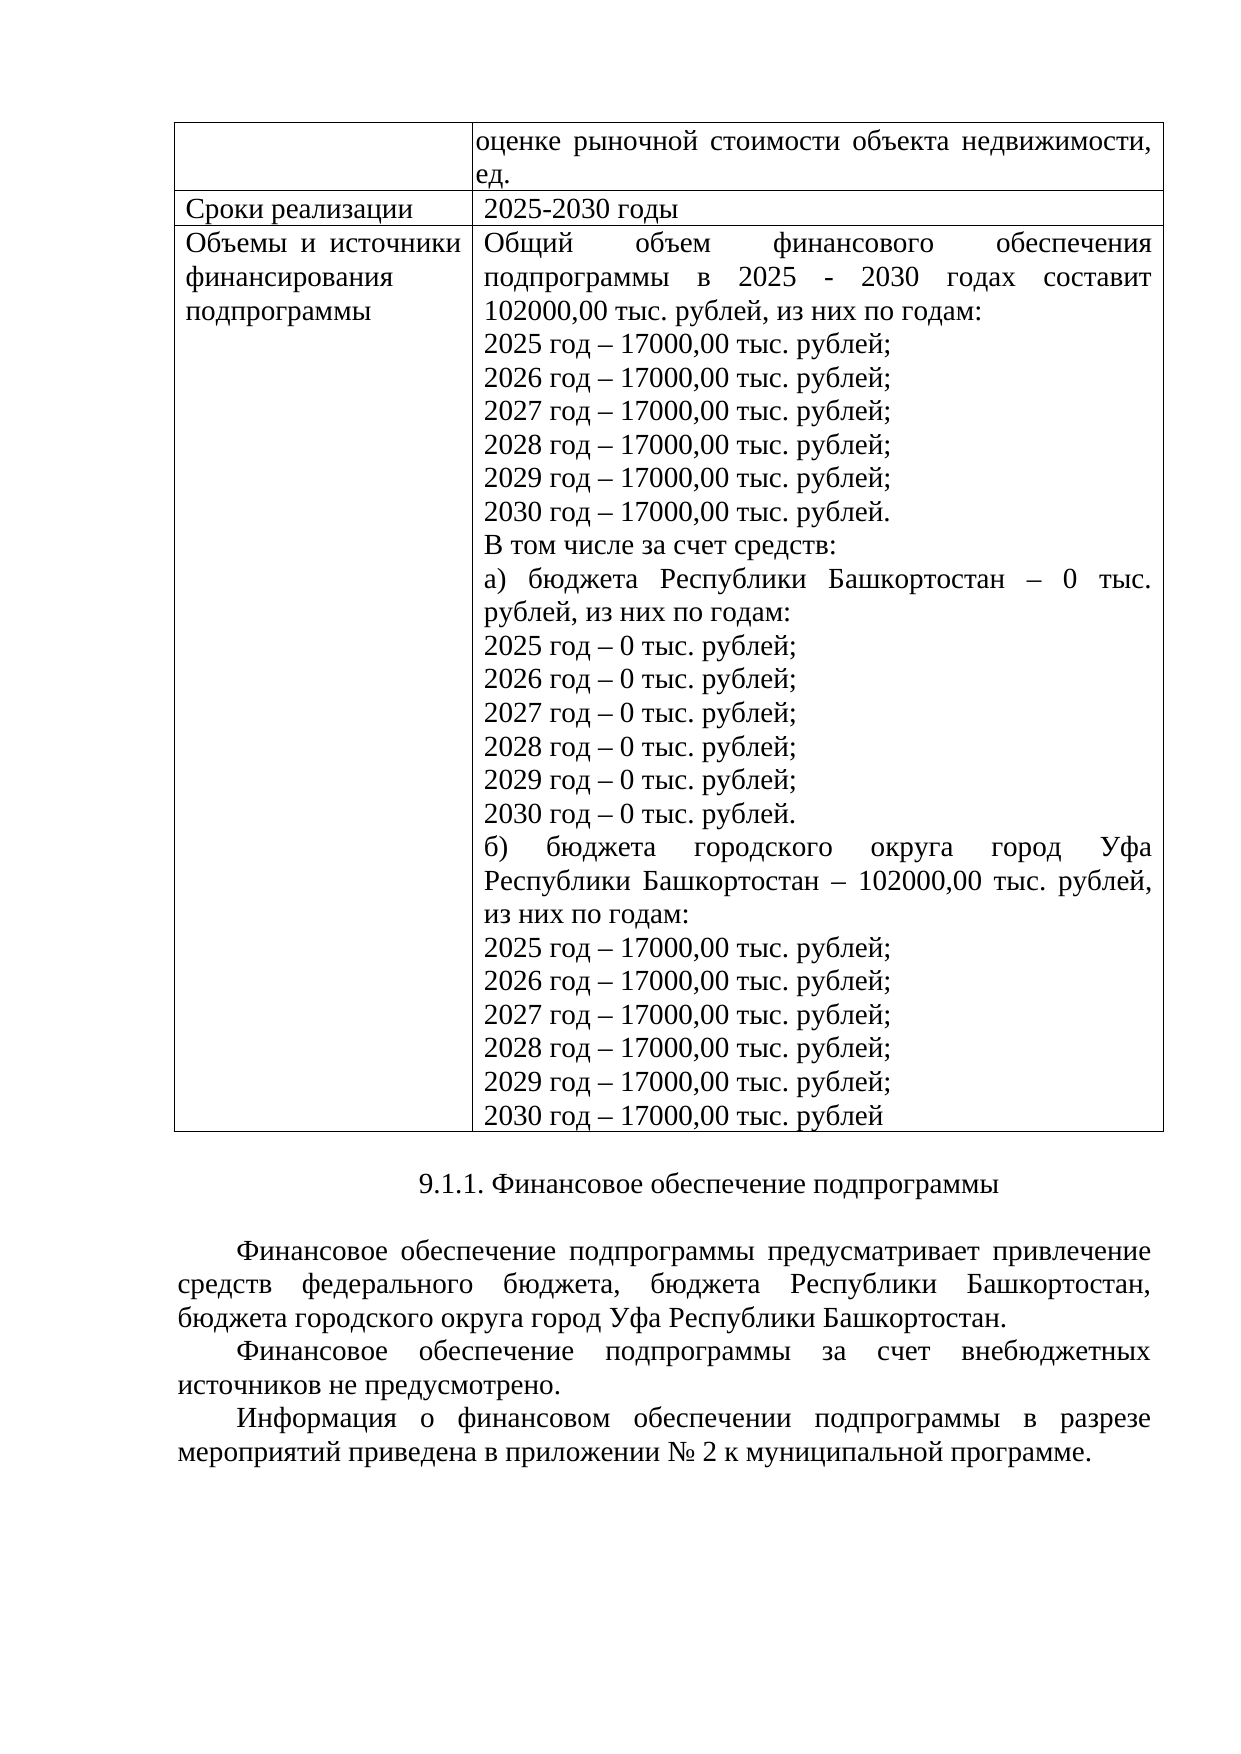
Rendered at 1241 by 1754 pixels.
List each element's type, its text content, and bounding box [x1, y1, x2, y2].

table_cell Общий объем финансового обеспечения подпрограммы в 2025 - 2030 годах составит 102000,00 тыс. рублей, из них по годам: 2025 год – 17000,00 тыс. рублей; 2026 год – 17000,00 тыс. рублей; 2027 год – 17000,00 тыс. рублей; 2028 год – 17000,00 тыс. рублей; 2029 год – 17000,00 тыс. рублей; 2030 год – 17000,00 тыс. рублей. В том числе за счет средств: а) бюджета Республики Башкортостан – 0 тыс. рублей, из них по годам: 2025 год – 0 тыс. рублей; 2026 год – 0 тыс. рублей; 2027 год – 0 тыс. рублей; 2028 год – 0 тыс. рублей; 2029 год – 0 тыс. рублей; 2030 год – 0 тыс. рублей. б) бюджета городского округа город Уфа Республики Башкортостан – 102000,00 тыс. рублей, из них по годам: 2025 год – 17000,00 тыс. рублей; 2026 год – 17000,00 тыс. рублей; 2027 год – 17000,00 тыс. рублей; 2028 год – 17000,00 тыс. рублей; 2029 год – 17000,00 тыс. рублей; 2030 год – 17000,00 тыс. рублей [473, 226, 1163, 1131]
table_cell Объемы и источники финансирования подпрограммы [175, 226, 472, 1131]
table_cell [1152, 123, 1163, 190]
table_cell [175, 123, 472, 190]
text 9.1.1. Финансовое обеспечение подпрограммы [177, 1166, 1152, 1199]
text Финансовое обеспечение подпрограммы предусматривает привлечение средств федерального бюджета, бюджета Республики Башкортостан, бюджета городского округа город Уфа Республики Башкортостан. [177, 1233, 1152, 1333]
text Информация о финансовом обеспечении подпрограммы в разрезе мероприятий приведена в приложении № 2 к муниципальной программе. [177, 1401, 1152, 1468]
text Финансовое обеспечение подпрограммы за счет внебюджетных источников не предусмотрено. [177, 1333, 1152, 1401]
